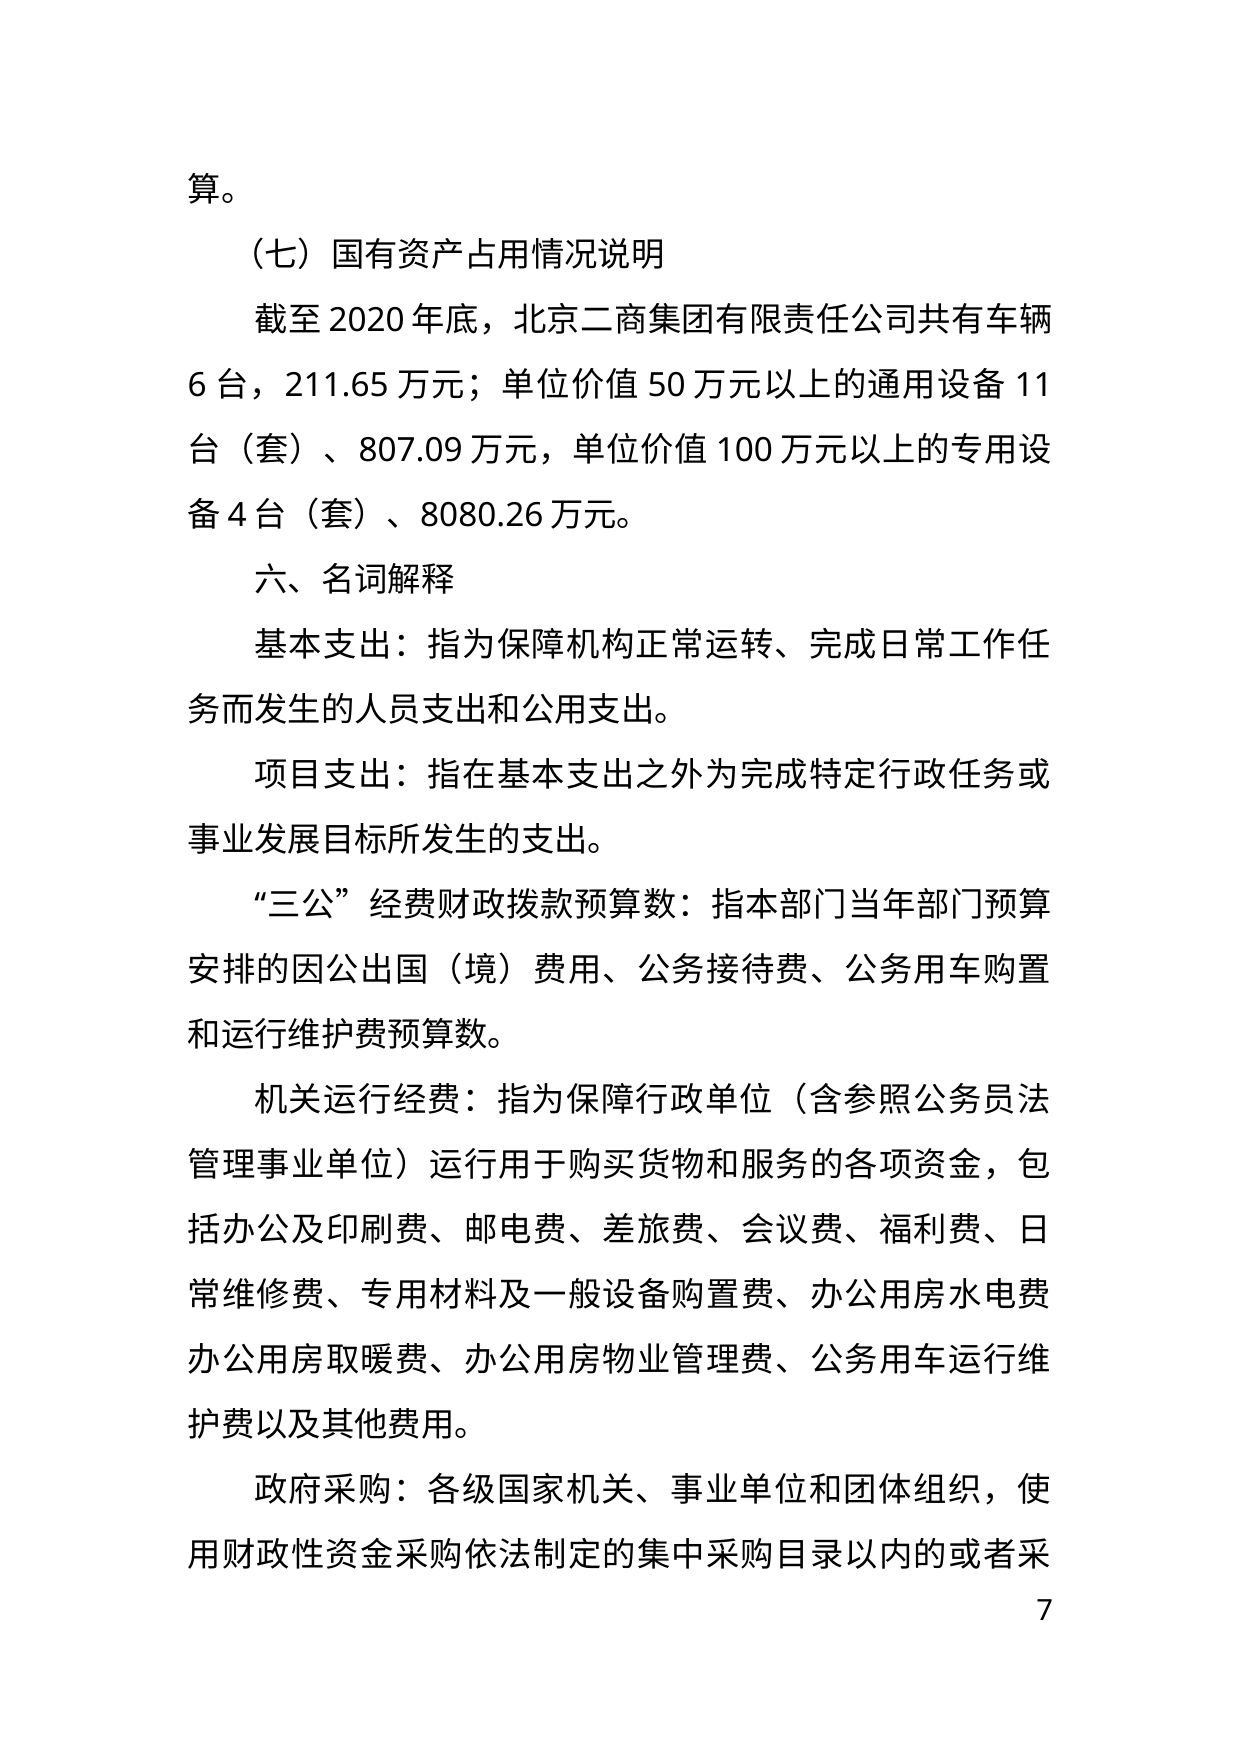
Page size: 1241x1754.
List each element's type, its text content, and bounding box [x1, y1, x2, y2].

text 机关运行经费：指为保障行政单位（含参照公务员法管理事业单位）运行用于购买货物和服务的各项资金，包括办公及印刷费、邮电费、差旅费、会议费、福利费、日常维修费、专用材料及一般设备购置费、办公用房水电费、办公用房取暖费、办公用房物业管理费、公务用车运行维护费以及其他费用。 [187, 1065, 1053, 1455]
text 项目支出：指在基本支出之外为完成特定行政任务或事业发展目标所发生的支出。 [187, 740, 1053, 870]
text 基本支出：指为保障机构正常运转、完成日常工作任务而发生的人员支出和公用支出。 [187, 610, 1053, 740]
text “三公”经费财政拨款预算数：指本部门当年部门预算安排的因公出国（境）费用、公务接待费、公务用车购置和运行维护费预算数。 [187, 870, 1053, 1065]
text 六、名词解释 [187, 545, 1053, 610]
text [187, 155, 1053, 220]
text （七）国有资产占用情况说明 [187, 220, 1053, 285]
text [187, 1455, 1053, 1585]
text 截至2020年底，北京二商集团有限责任公司共有车辆6台，211.65万元；单位价值50万元以上的通用设备11台（套）、807.09万元，单位价值100万元以上的专用设备4台（套）、8080.26万元。 [187, 285, 1053, 545]
